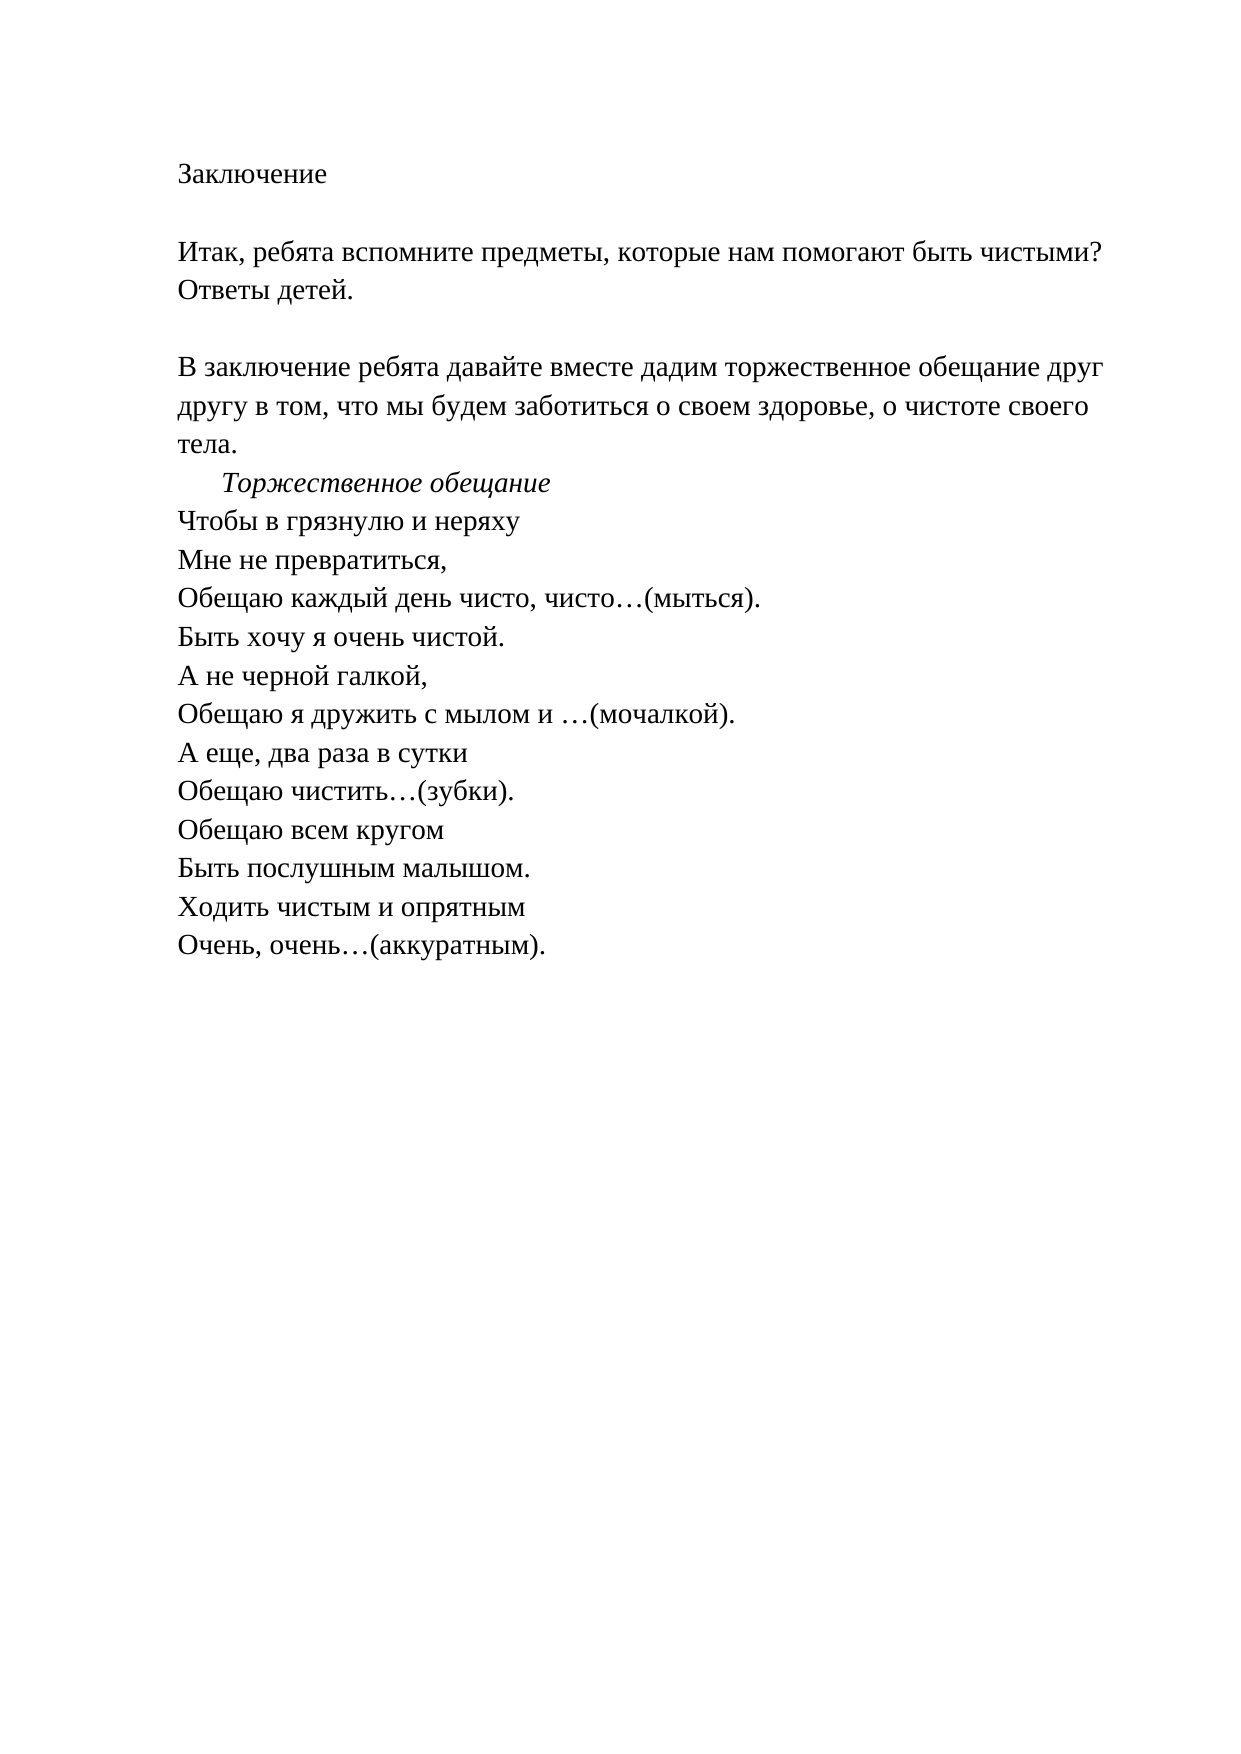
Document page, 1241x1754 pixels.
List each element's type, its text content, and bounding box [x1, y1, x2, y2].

text Мне не превратиться, [177, 542, 1152, 576]
text Итак, ребята вспомните предметы, которые нам помогают быть чистыми? [177, 234, 1152, 267]
text Обещаю всем кругом [177, 812, 1152, 845]
text Обещаю каждый день чисто, чисто…(мыться). [177, 581, 1152, 614]
text Торжественное обещание [177, 465, 1152, 498]
text В заключение ребята давайте вместе дадим торжественное обещание друг другу в том, что мы будем заботиться о своем здоровье, о чистоте своего тела. [177, 349, 1152, 460]
text Быть хочу я очень чистой. [177, 619, 1152, 653]
text Заключение [177, 157, 1152, 190]
text А не черной галкой, [177, 658, 1152, 691]
text А еще, два раза в сутки [177, 735, 1152, 768]
text Очень, очень…(аккуратным). [177, 927, 1152, 961]
text Быть послушным малышом. [177, 850, 1152, 884]
text Ходить чистым и опрятным [177, 889, 1152, 922]
text Ответы детей. [177, 272, 1152, 306]
text Обещаю чистить…(зубки). [177, 773, 1152, 807]
text Чтобы в грязнулю и неряху [177, 503, 1152, 537]
text Обещаю я дружить с мылом и …(мочалкой). [177, 696, 1152, 730]
